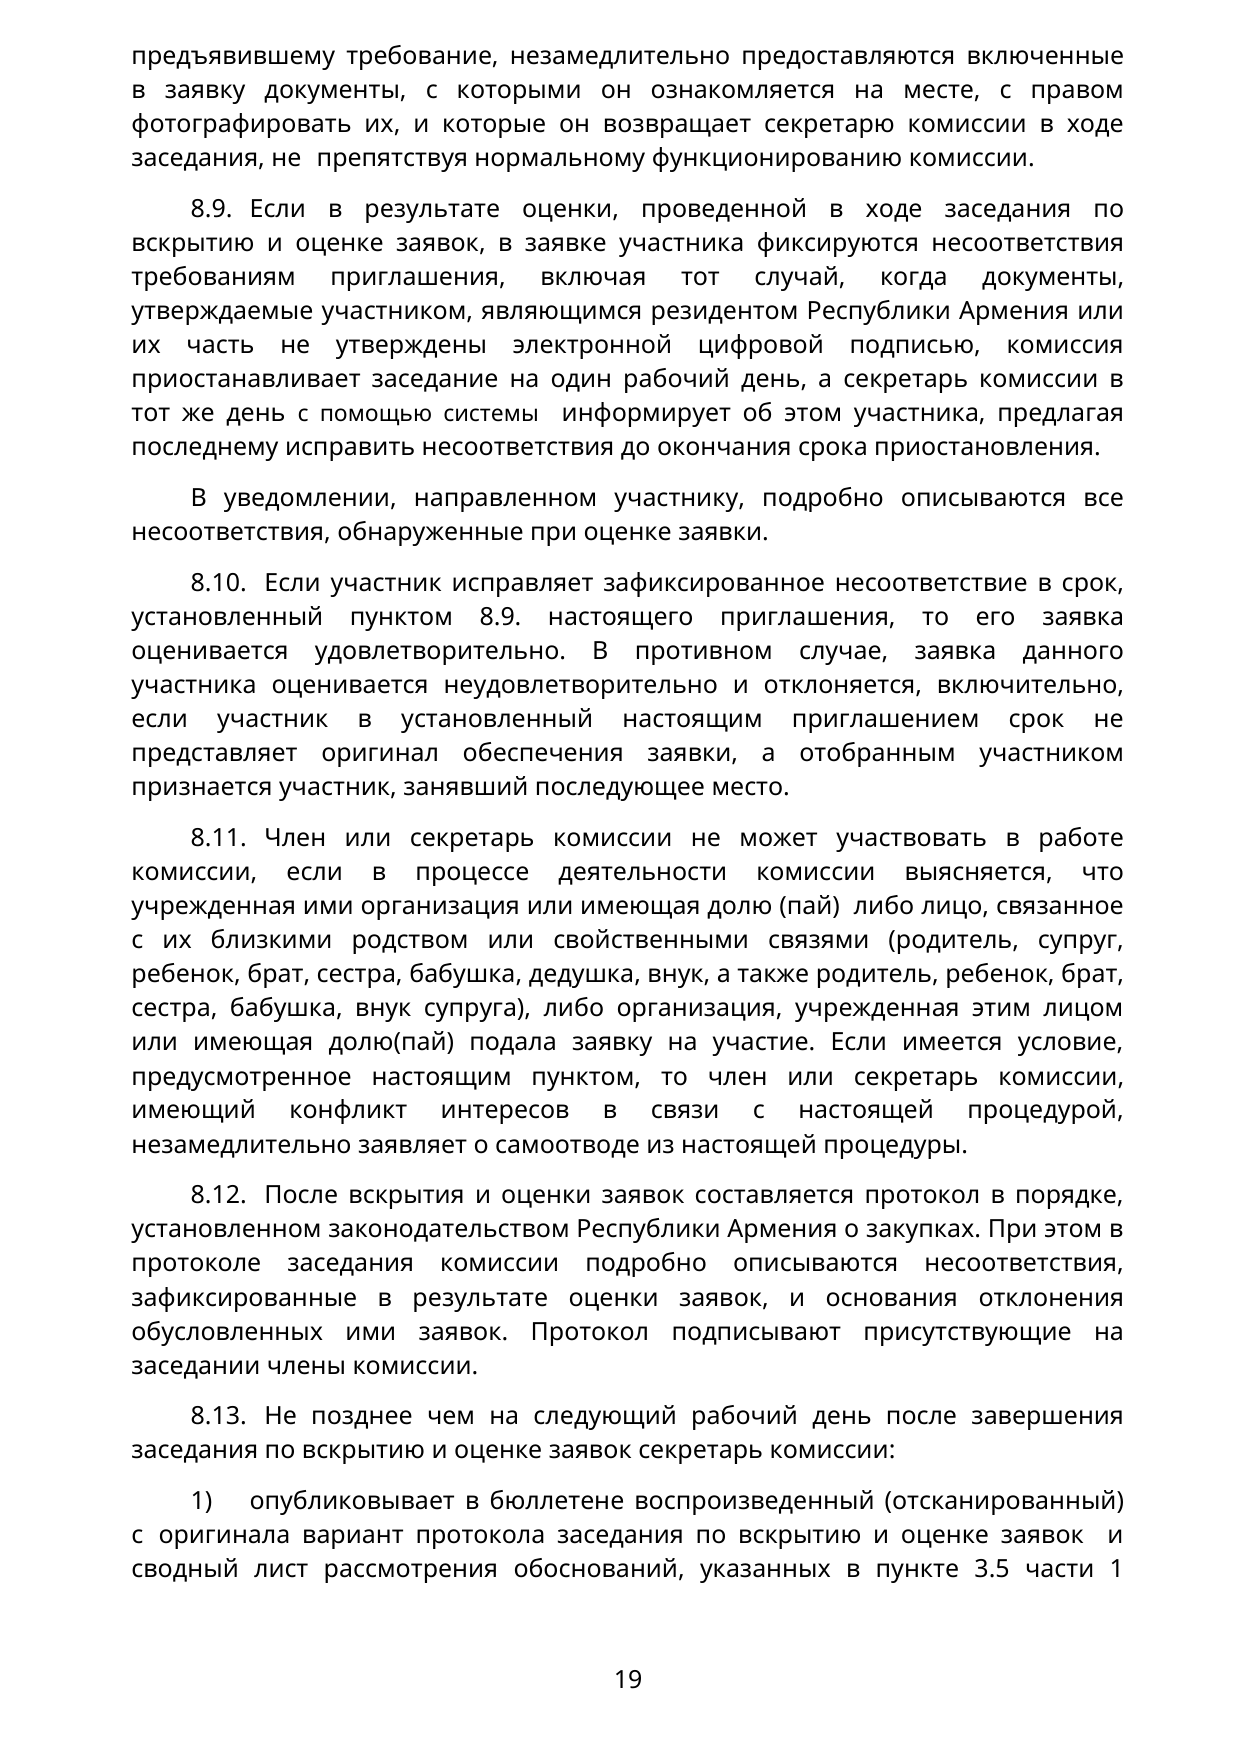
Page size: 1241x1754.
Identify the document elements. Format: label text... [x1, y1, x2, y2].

text В уведомлении, направленном участнику, подробно описываются все несоответствия, обнаруженные при оценке заявки. [131, 480, 1125, 548]
text 8.11. Член или секретарь комиссии не может участвовать в работе комиссии, если в процессе деятельности комиссии выясняется, что учрежденная ими организация или имеющая долю (пай) либо лицо, связанное с их близкими родством или свойственными связями (родитель, супруг, ребенок, брат, сестра, бабушка, дедушка, внук, а также родитель, ребенок, брат, сестра, бабушка, внук супруга), либо организация, учрежденная этим лицом или имеющая долю(пай) подала заявку на участие. Если имеется условие, предусмотренное настоящим пунктом, то член или секретарь комиссии, имеющий конфликт интересов в связи с настоящей процедурой, незамедлительно заявляет о самоотводе из настоящей процедуры. [131, 820, 1125, 1160]
text 8.10. Если участник исправляет зафиксированное несоответствие в срок, установленный пунктом 8.9. настоящего приглашения, то его заявка оценивается удовлетворительно. В противном случае, заявка данного участника оценивается неудовлетворительно и отклоняется, включительно, если участник в установленный настоящим приглашением срок не представляет оригинал обеспечения заявки, а отобранным участником признается участник, занявший последующее место. [131, 564, 1125, 803]
text 8.9. Если в результате оценки, проведенной в ходе заседания по вскрытию и оценке заявок, в заявке участника фиксируются несоответствия требованиям приглашения, включая тот случай, когда документы, утверждаемые участником, являющимся резидентом Республики Армения или их часть не утверждены электронной цифровой подписью, комиссия приостанавливает заседание на один рабочий день, а секретарь комиссии в тот же день с помощью системы информирует об этом участника, предлагая последнему исправить несоответствия до окончания срока приостановления. [131, 191, 1125, 463]
text 8.13. Не позднее чем на следующий рабочий день после завершения заседания по вскрытию и оценке заявок секретарь комиссии: [131, 1398, 1125, 1466]
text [131, 1483, 1125, 1585]
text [131, 37, 1125, 174]
text 8.12. После вскрытия и оценки заявок составляется протокол в порядке, установленном законодательством Республики Армения о закупках. При этом в протоколе заседания комиссии подробно описываются несоответствия, зафиксированные в результате оценки заявок, и основания отклонения обусловленных ими заявок. Протокол подписывают присутствующие на заседании члены комиссии. [131, 1177, 1125, 1381]
